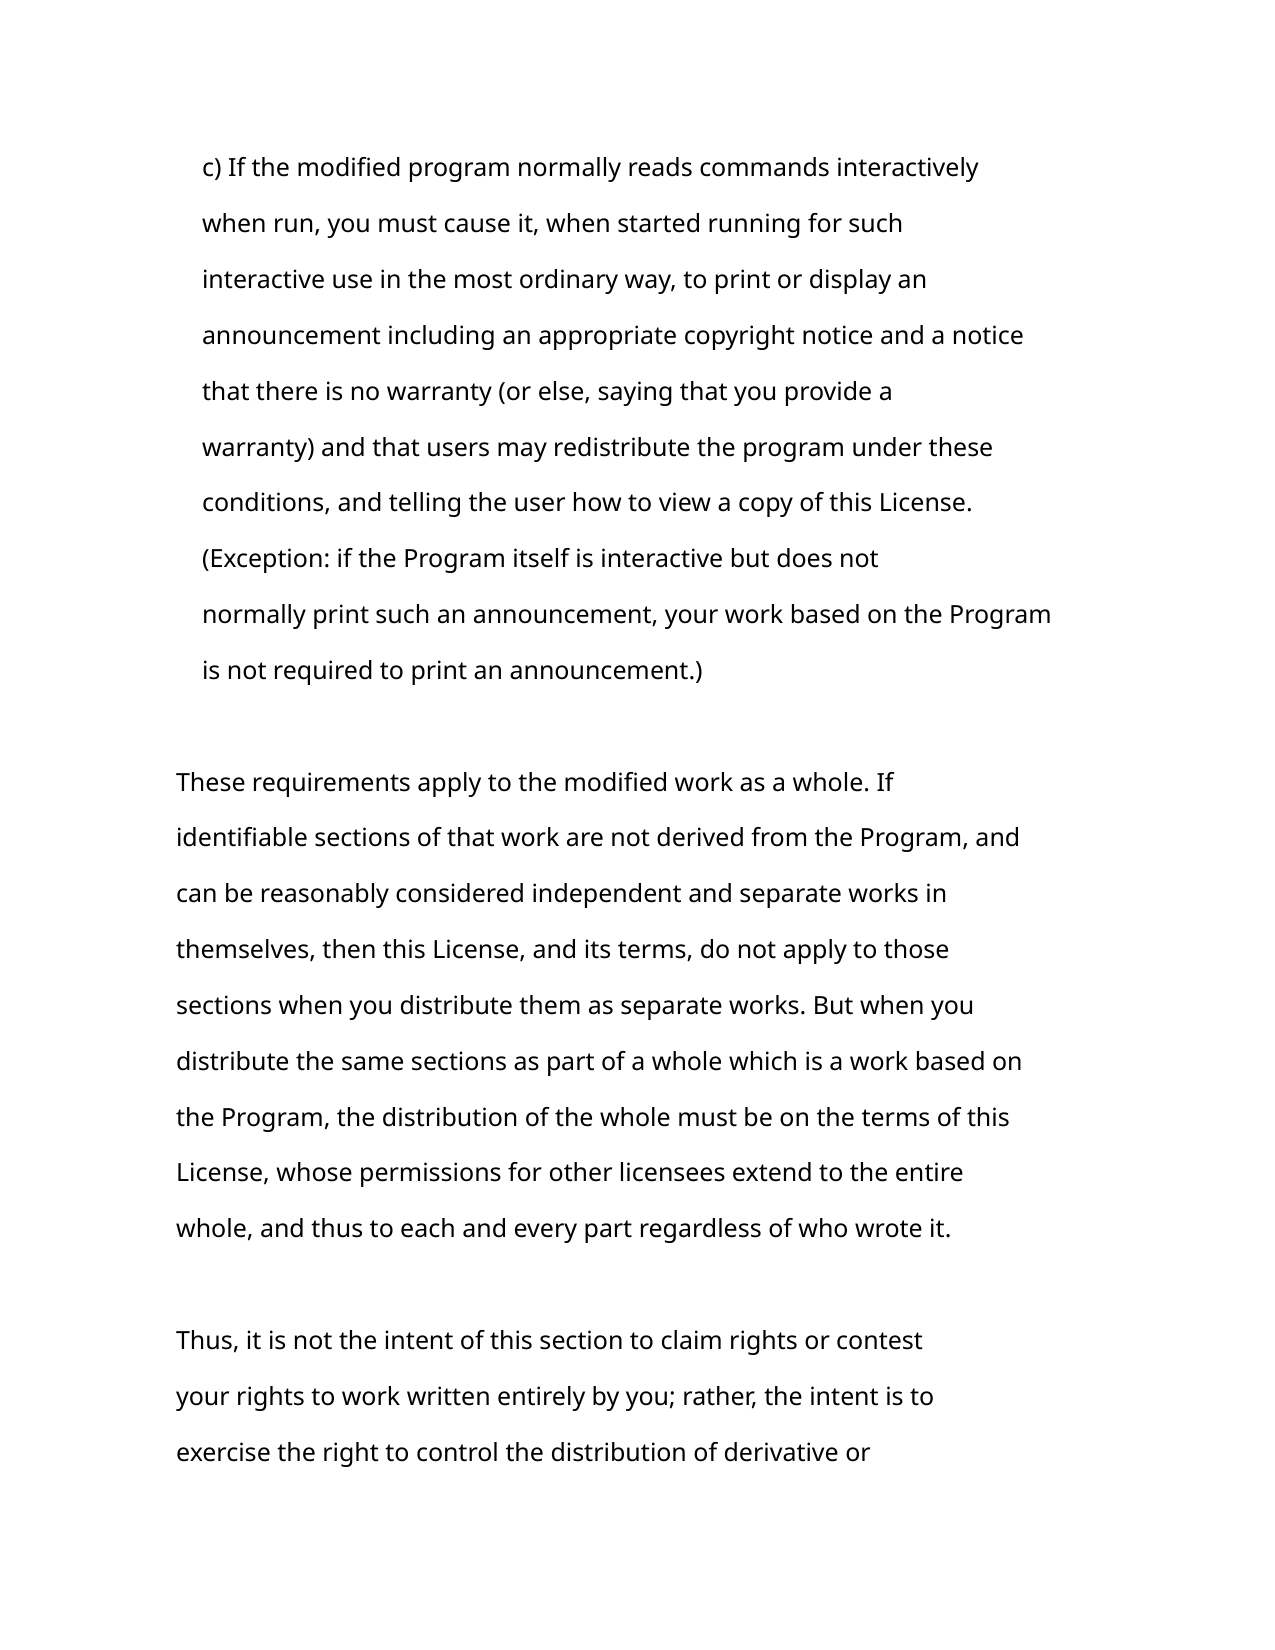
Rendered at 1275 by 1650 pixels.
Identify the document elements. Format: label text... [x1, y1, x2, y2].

text distribute the same sections as part of a whole which is a work based on [150, 1043, 1125, 1077]
text These requirements apply to the modified work as a whole. If [150, 764, 1125, 798]
text sections when you distribute them as separate works. But when you [150, 987, 1125, 1022]
text Thus, it is not the intent of this section to claim rights or contest [150, 1322, 1125, 1357]
text c) If the modified program normally reads commands interactively [150, 150, 1125, 184]
text conditions, and telling the user how to view a copy of this License. [150, 485, 1125, 519]
text normally print such an announcement, your work based on the Program [150, 597, 1125, 631]
text exercise the right to control the distribution of derivative or [150, 1434, 1125, 1468]
text can be reasonably considered independent and separate works in [150, 876, 1125, 910]
text themselves, then this License, and its terms, do not apply to those [150, 932, 1125, 966]
text warranty) and that users may redistribute the program under these [150, 429, 1125, 463]
text when run, you must cause it, when started running for such [150, 206, 1125, 240]
text that there is no warranty (or else, saying that you provide a [150, 373, 1125, 407]
text (Exception: if the Program itself is interactive but does not [150, 541, 1125, 575]
text identifiable sections of that work are not derived from the Program, and [150, 820, 1125, 854]
text the Program, the distribution of the whole must be on the terms of this [150, 1099, 1125, 1133]
text is not required to print an announcement.) [150, 652, 1125, 687]
text interactive use in the most ordinary way, to print or display an [150, 262, 1125, 296]
text your rights to work written entirely by you; rather, the intent is to [150, 1378, 1125, 1412]
text announcement including an appropriate copyright notice and a notice [150, 317, 1125, 352]
text whole, and thus to each and every part regardless of who wrote it. [150, 1211, 1125, 1245]
text License, whose permissions for other licensees extend to the entire [150, 1155, 1125, 1189]
